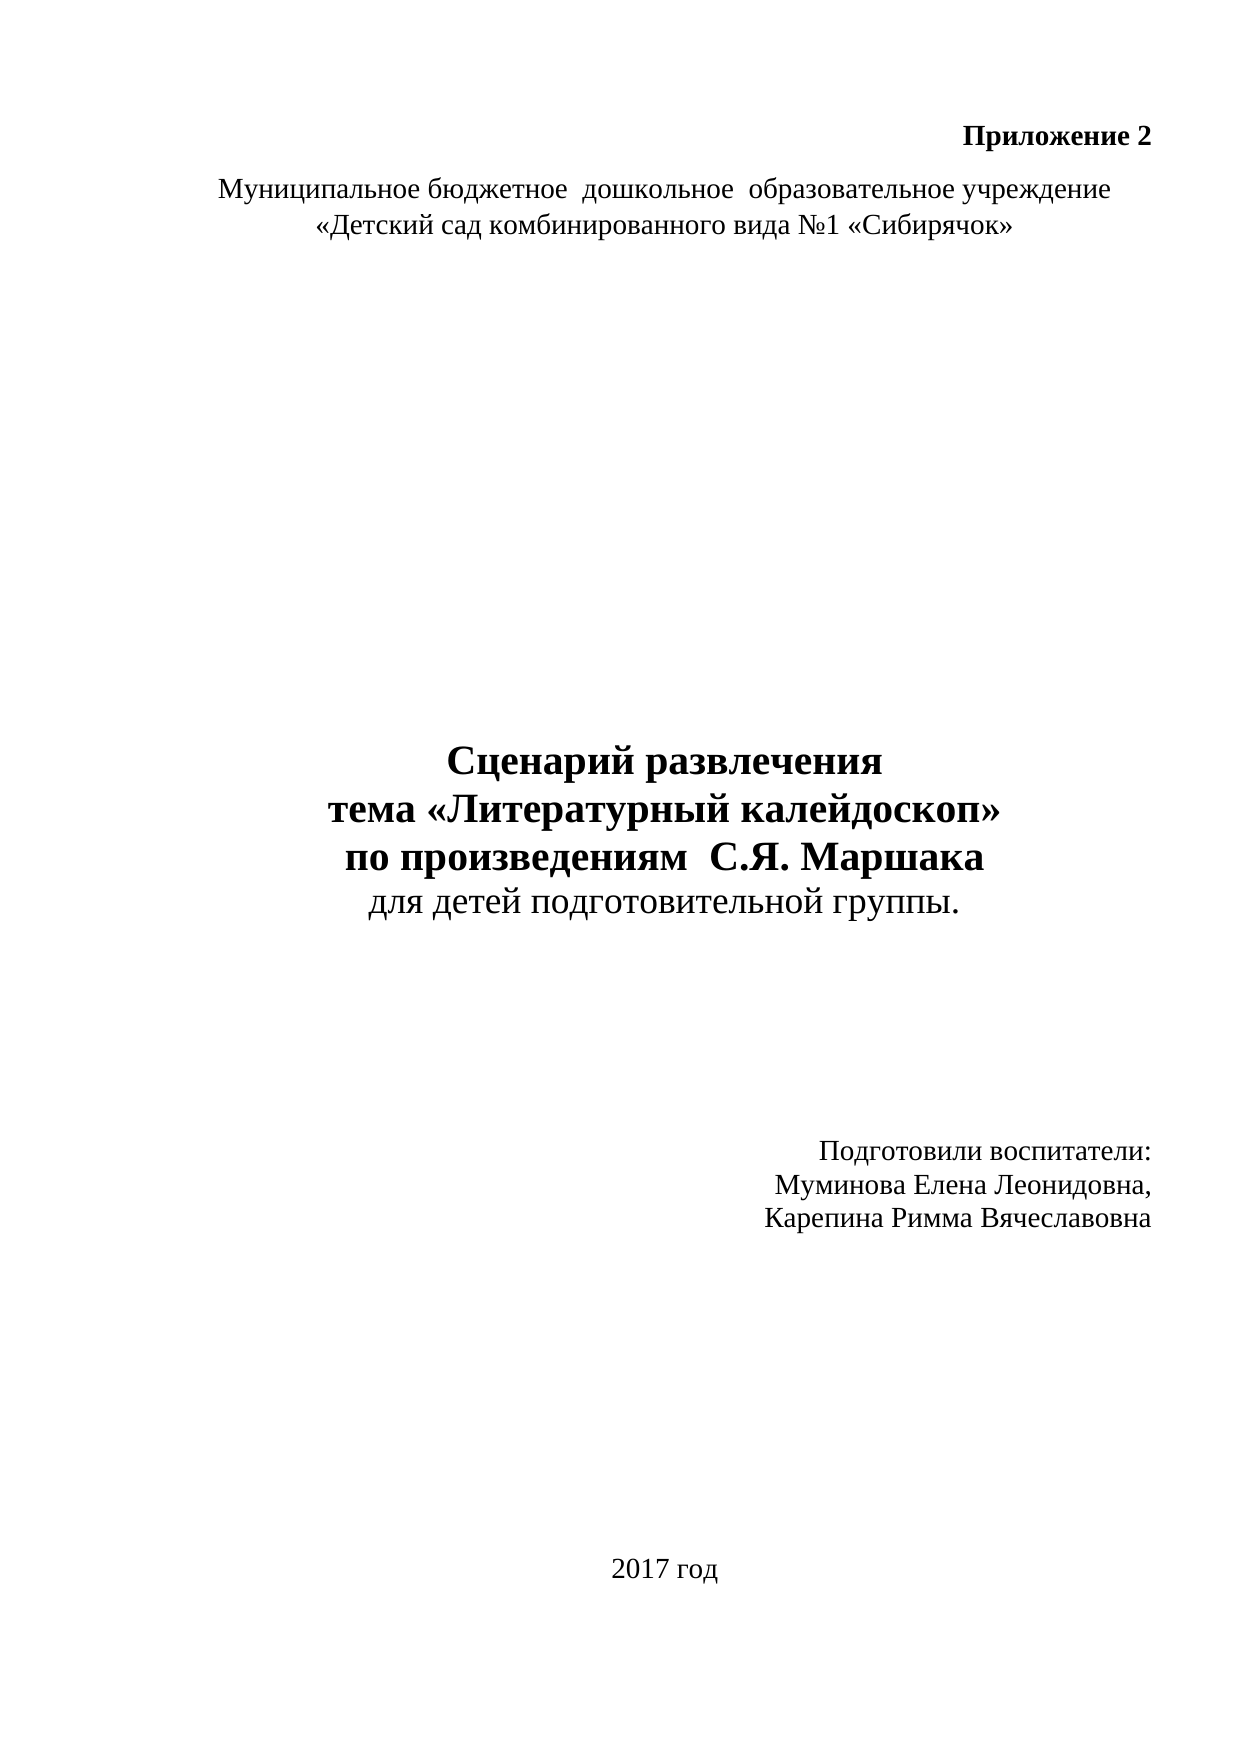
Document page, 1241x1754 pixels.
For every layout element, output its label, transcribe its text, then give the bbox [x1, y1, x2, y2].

text по произведениям С.Я. Маршака [177, 831, 1152, 879]
text Подготовили воспитатели: [177, 1133, 1152, 1167]
text Муминова Елена Леонидовна, [177, 1167, 1152, 1200]
text Карепина Римма Вячеславовна [177, 1200, 1152, 1234]
text для детей подготовительной группы. [177, 879, 1152, 922]
text 2017 год [177, 1551, 1152, 1584]
text Приложение 2 [177, 118, 1152, 152]
text Сценарий развлечения [177, 735, 1152, 783]
text тема «Литературный калейдоскоп» [177, 783, 1152, 831]
text Муниципальное бюджетное дошкольное образовательное учреждение «Детский сад комбинированного вида №1 «Сибирячок» [177, 171, 1152, 241]
